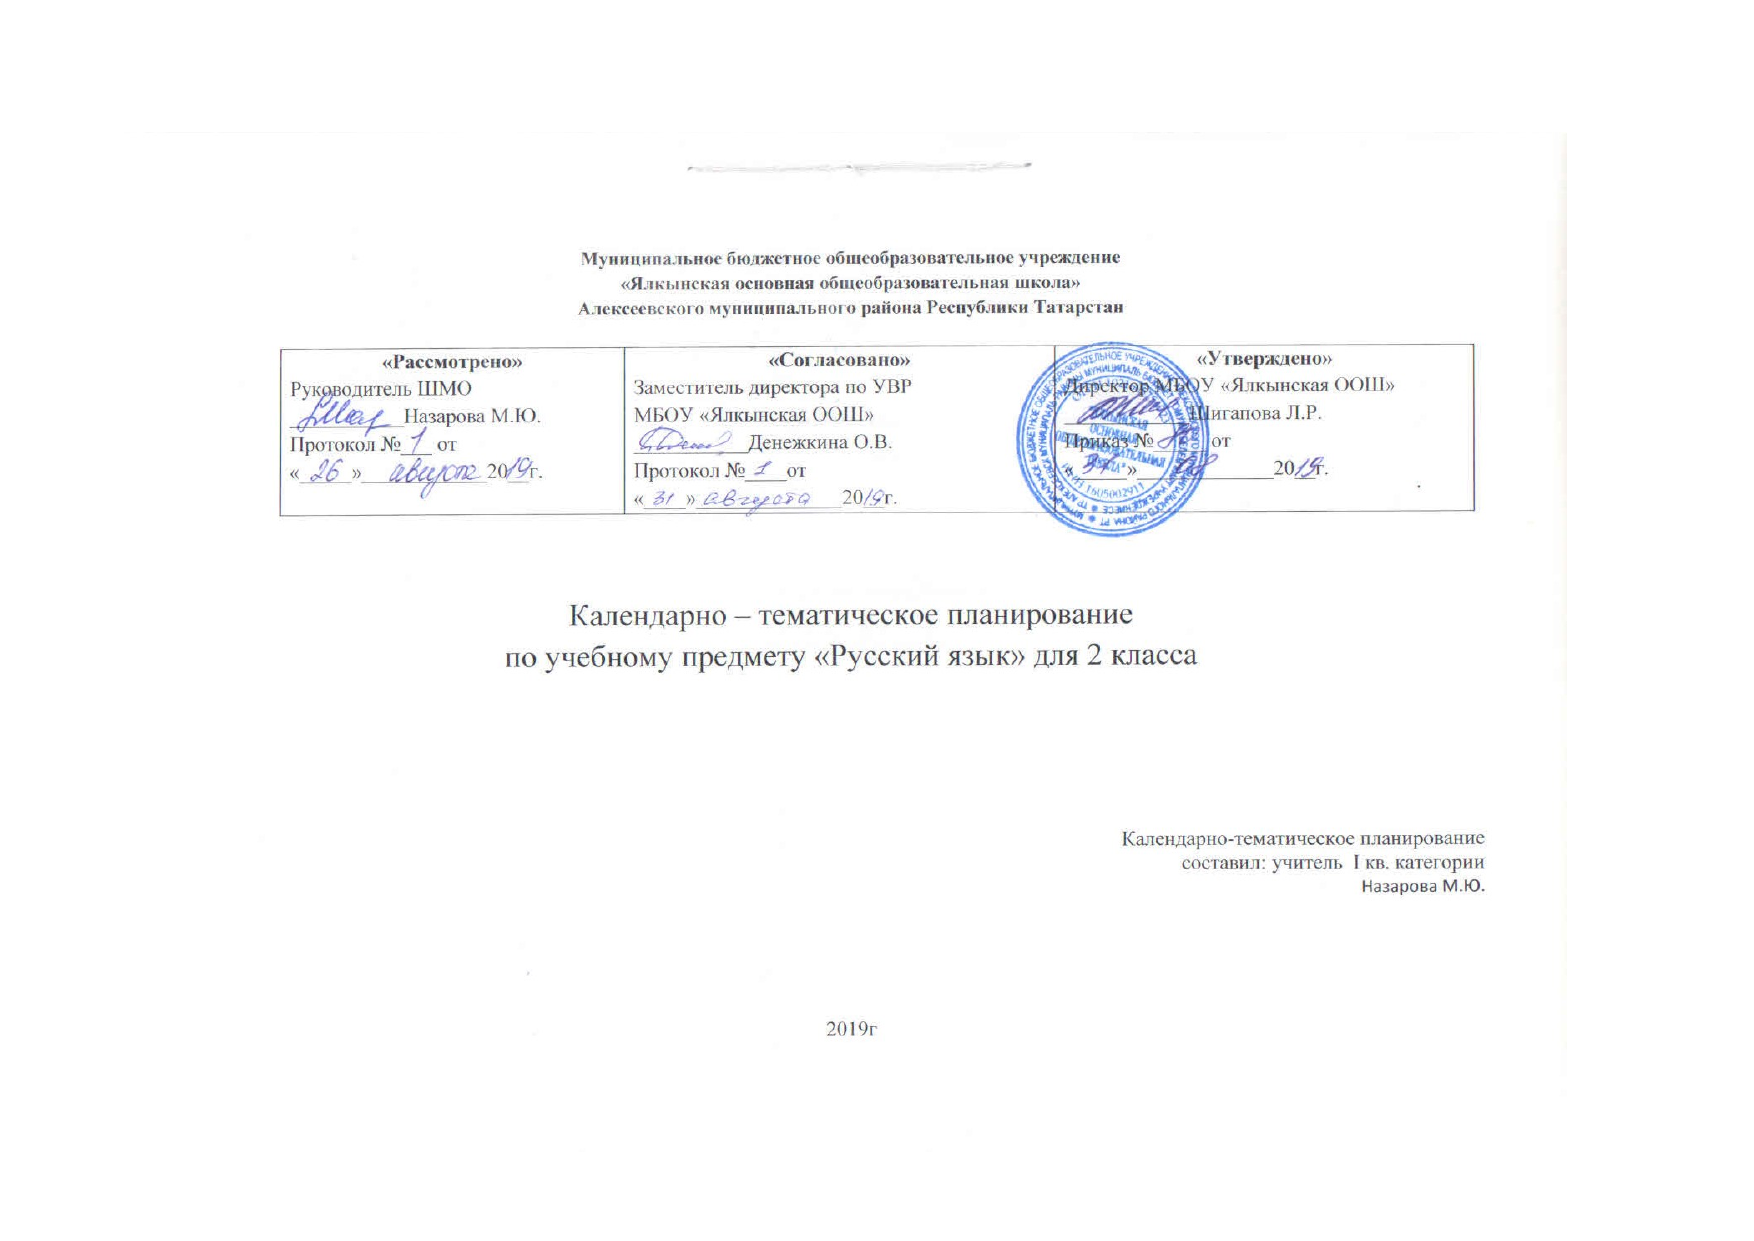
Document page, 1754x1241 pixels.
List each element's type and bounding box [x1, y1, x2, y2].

picture [123, 132, 1567, 1152]
